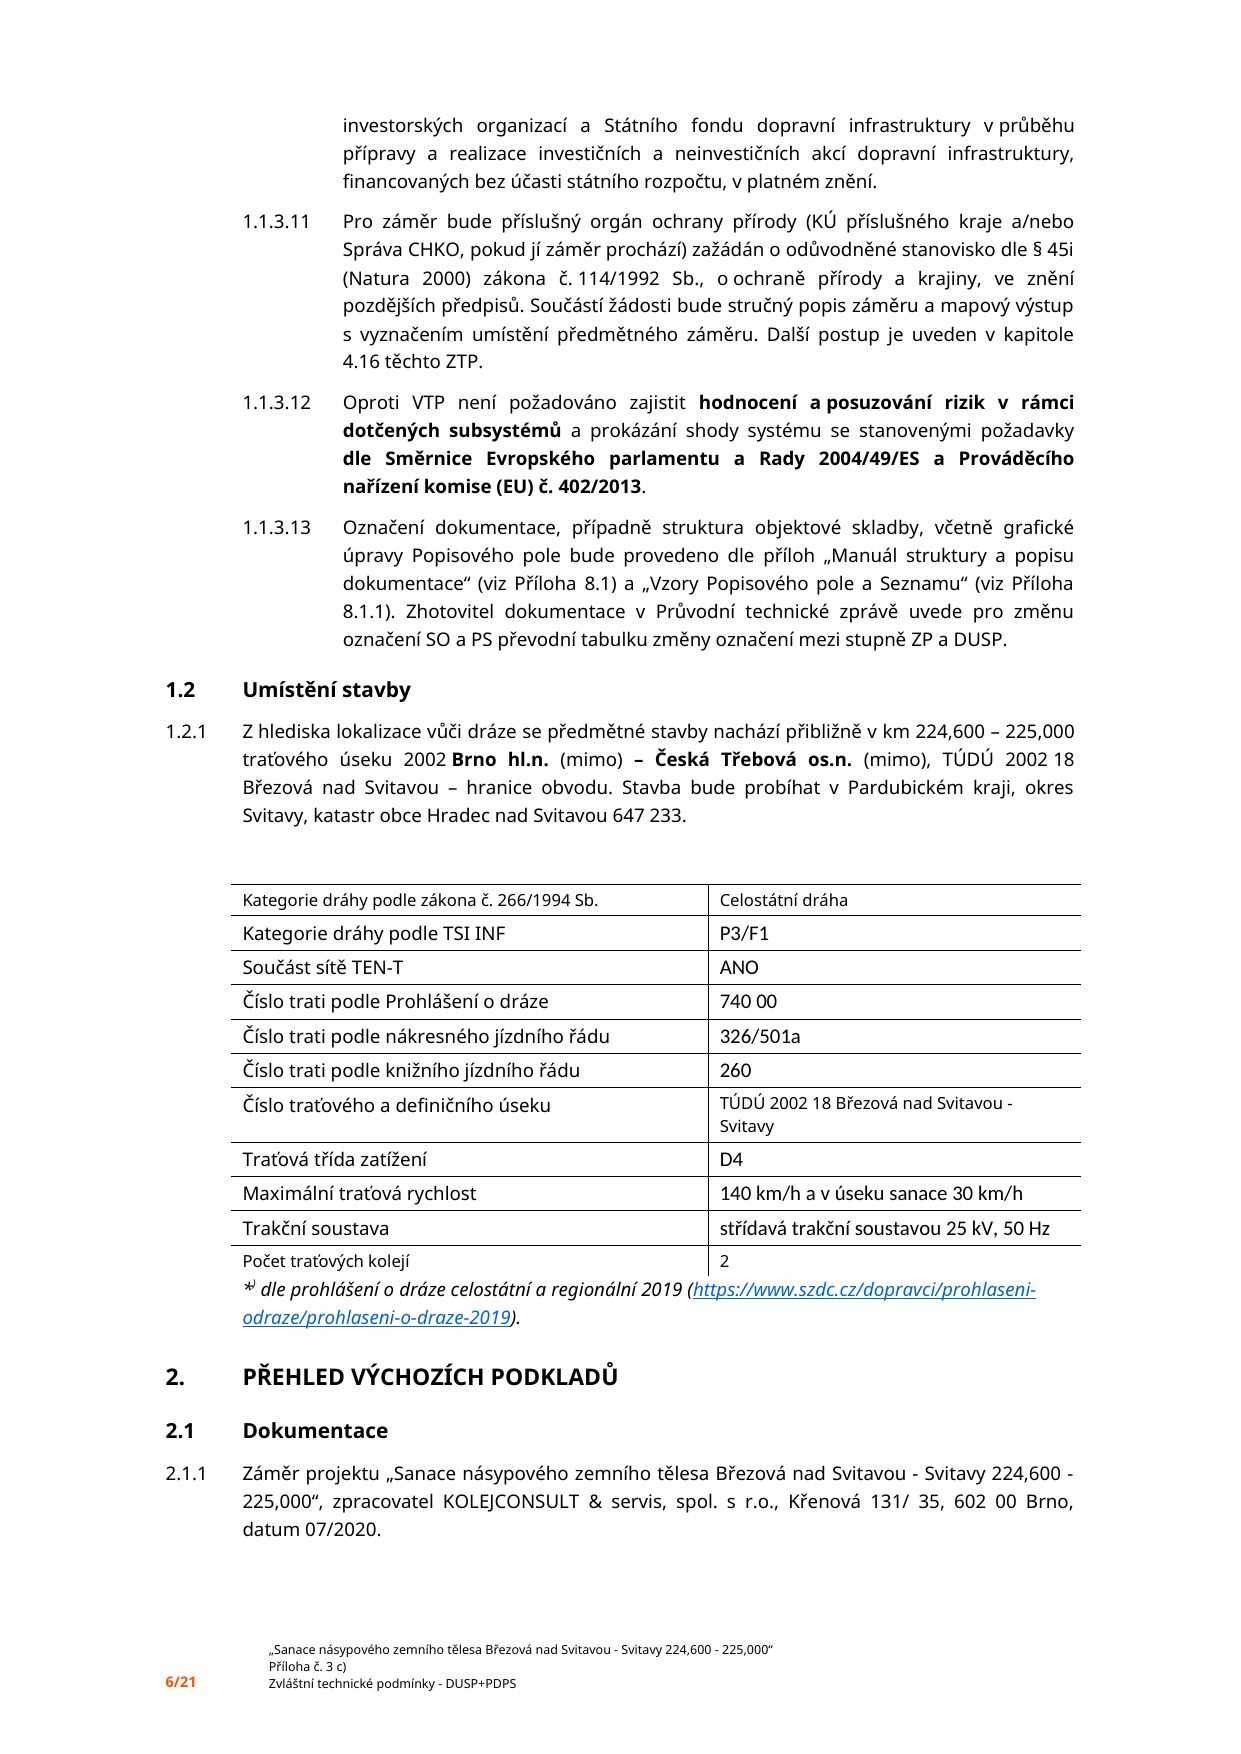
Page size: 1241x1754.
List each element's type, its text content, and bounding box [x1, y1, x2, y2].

table_cell střídavá trakční soustavou 25 kV, 50 Hz [709, 1211, 1081, 1244]
table_cell Součást sítě TEN-T [231, 951, 708, 984]
text Označení dokumentace, případně struktura objektové skladby, včetně grafické úpravy Popisového pole bude provedeno dle příloh „Manuál struktury a popisu dokumentace“ (viz Příloha 8.1.1) a „Vzory Popisového pole a Seznamu“ (viz Příloha 8.1.2). Zhotovitel dokumentace v Průvodní technické zprávě uvede pro změnu označení SO a PS převodní tabulku změny označení mezi stupně ZP a DUSP. [242, 514, 1075, 652]
text Oproti VTP není požadováno zajistit hodnocení a posuzování rizik v rámci dotčených subsystémů a prokázání shody systému se stanovenými požadavky dle Směrnice Evropského parlamentu a Rady 2004/49/ES a Prováděcího nařízení komise (EU) č. 402/2013. [242, 389, 1075, 499]
table_cell Traťová třída zatížení [231, 1143, 708, 1176]
table_cell ANO [709, 951, 1081, 984]
table_cell 260 [709, 1054, 1081, 1087]
table_cell Počet traťových kolejí [231, 1246, 708, 1276]
table_header Kategorie dráhy podle zákona č. 266/1994 Sb. [231, 885, 708, 915]
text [242, 112, 1075, 194]
table_cell 2 [709, 1246, 1081, 1276]
table_cell Číslo trati podle knižního jízdního řádu [231, 1054, 708, 1087]
table_cell Trakční soustava [231, 1211, 708, 1244]
table_cell Kategorie dráhy podle TSI INF [231, 916, 708, 950]
table_cell 740 00 [709, 985, 1081, 1018]
text Umístění stavby [165, 675, 1075, 703]
text Záměr projektu „Sanace násypového zemního tělesa Březová nad Svitavou - Svitavy 224,600 - 225,000“, zpracovatel KOLEJCONSULT & servis, spol. s r.o., Křenová 131/ 35, 602 00 Brno, datum 07/2020. [165, 1460, 1075, 1542]
table_cell Číslo traťového a definičního úseku [231, 1088, 708, 1141]
table_cell Číslo trati podle Prohlášení o dráze [231, 985, 708, 1018]
table_cell D4 [709, 1143, 1081, 1176]
text PŘEHLED VÝCHOZÍCH PODKLADŮ [165, 1361, 1075, 1393]
table_cell 326/501a [709, 1020, 1081, 1053]
table_cell TÚDÚ 2002 18 Březová nad Svitavou - Svitavy [709, 1088, 1081, 1141]
table_cell Číslo trati podle nákresného jízdního řádu [231, 1020, 708, 1053]
table_cell Maximální traťová rychlost [231, 1177, 708, 1210]
text Z hlediska lokalizace vůči dráze se předmětné stavby nachází přibližně v km 224,600 – 225,000 traťového úseku 2002 Brno hl.n. (mimo) – Česká Třebová os.n. (mimo), TÚDÚ 2002 18 Březová nad Svitavou – hranice obvodu. Stavba bude probíhat v Pardubickém kraji, okres Svitavy, katastr obce Hradec nad Svitavou 647 233. [165, 719, 1075, 828]
table_cell 140 km/h a v úseku sanace 30 km/h [709, 1177, 1081, 1210]
text Pro záměr bude příslušný orgán ochrany přírody (KÚ příslušného kraje a/nebo Správa CHKO, pokud jí záměr prochází) zažádán o odůvodněné stanovisko dle § 45i (Natura 2000) zákona č. 114/1992 Sb., o ochraně přírody a krajiny, ve znění pozdějších předpisů. Součástí žádosti bude stručný popis záměru a mapový výstup s vyznačením umístění předmětného záměru. Další postup je uveden v kapitole 4.16 těchto ZTP. [242, 209, 1075, 374]
text *) dle prohlášení o dráze celostátní a regionální 2019 (https://www.szdc.cz/dopravci/prohlaseni-odraze/prohlaseni-o-draze-2019). [242, 1276, 1075, 1330]
text Dokumentace [165, 1417, 1075, 1445]
table_header Celostátní dráha [709, 885, 1081, 915]
table_cell P3/F1 [709, 916, 1081, 950]
